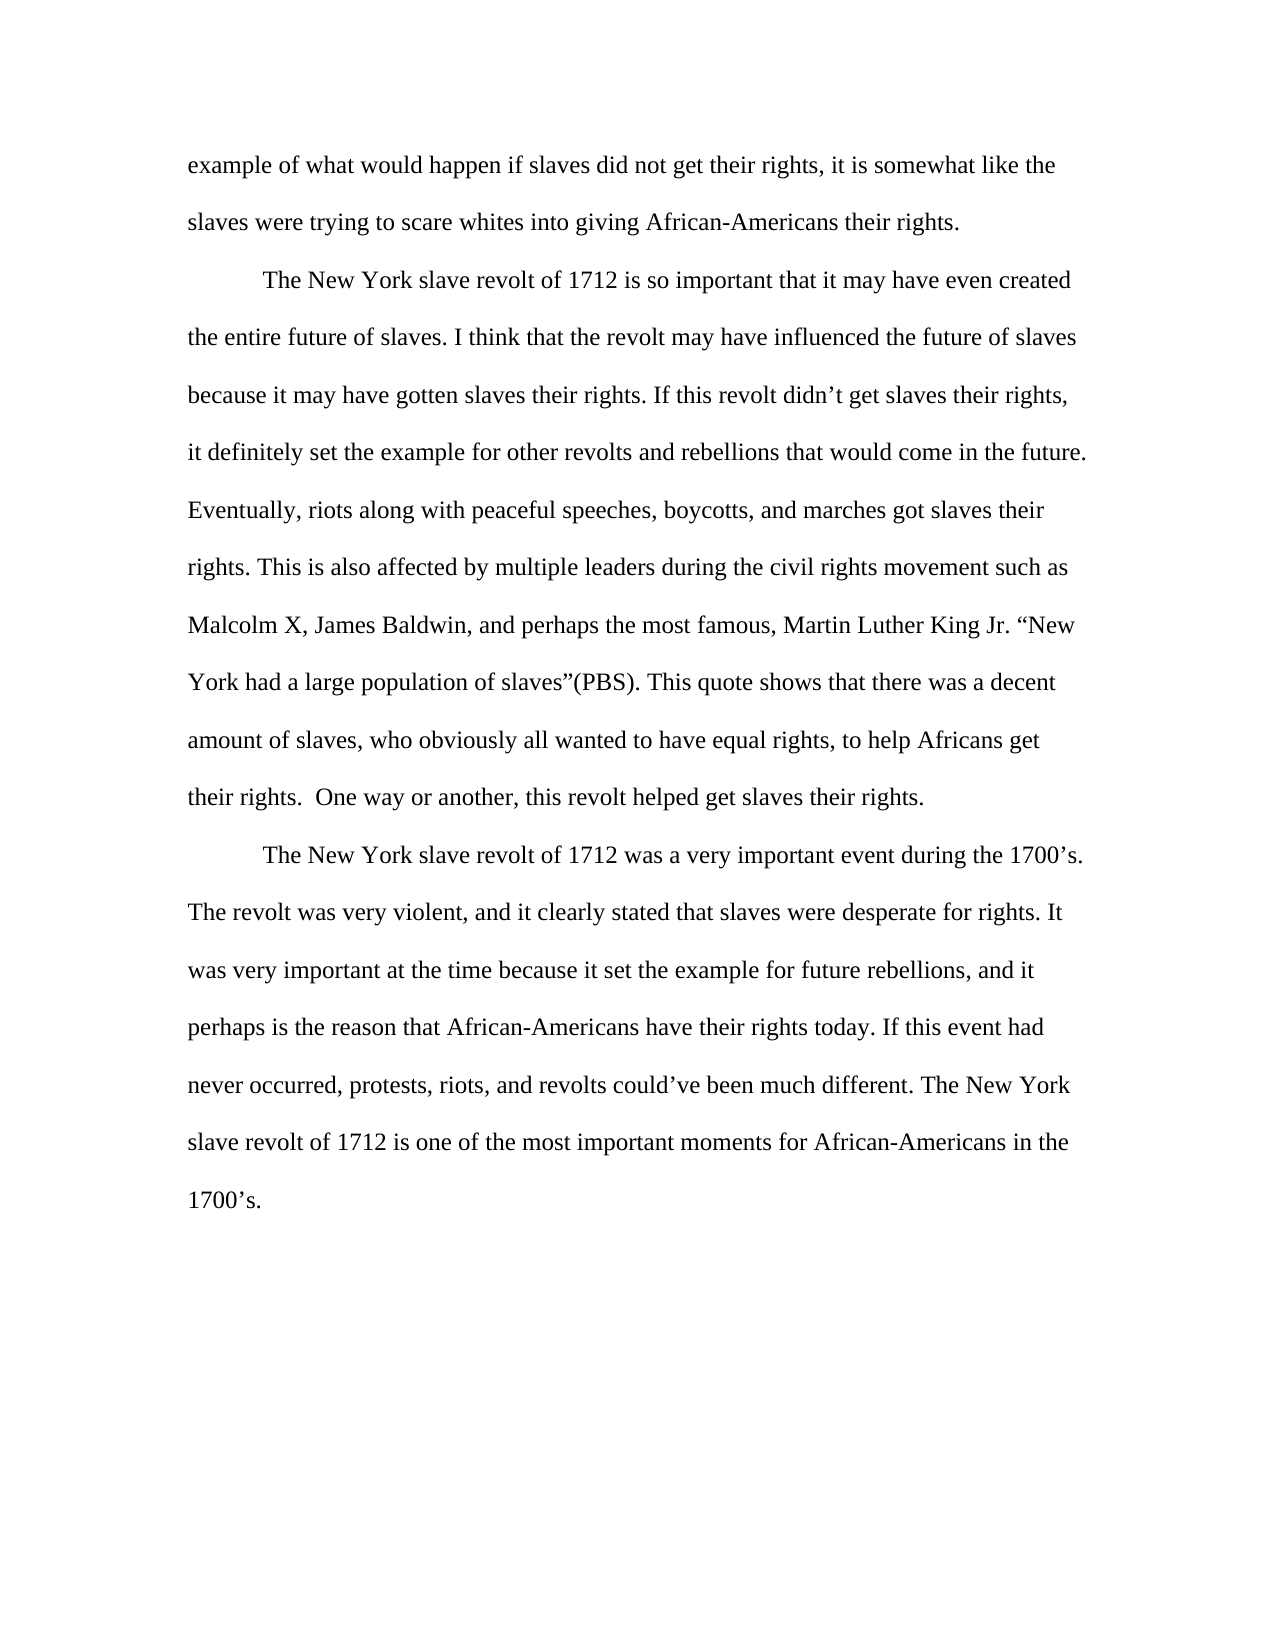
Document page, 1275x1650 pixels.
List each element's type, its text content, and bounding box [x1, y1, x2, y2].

text The New York slave revolt of 1712 was a very important event during the 1700’s. The revolt was very violent, and it clearly stated that slaves were desperate for rights. It was very important at the time because it set the example for future rebellions, and it perhaps is the reason that African-Americans have their rights today. If this event had never occurred, protests, riots, and revolts could’ve been much different. The New York slave revolt of 1712 is one of the most important moments for African-Americans in the 1700’s. [187, 840, 1087, 1214]
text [187, 150, 1087, 236]
text The New York slave revolt of 1712 is so important that it may have even created the entire future of slaves. I think that the revolt may have influenced the future of slaves because it may have gotten slaves their rights. If this revolt didn’t get slaves their rights, it definitely set the example for other revolts and rebellions that would come in the future. Eventually, riots along with peaceful speeches, boycotts, and marches got slaves their rights. This is also affected by multiple leaders during the civil rights movement such as Malcolm X, James Baldwin, and perhaps the most famous, Martin Luther King Jr. “New York had a large population of slaves”(PBS). This quote shows that there was a decent amount of slaves, who obviously all wanted to have equal rights, to help Africans get their rights. One way or another, this revolt helped get slaves their rights. [187, 265, 1087, 811]
